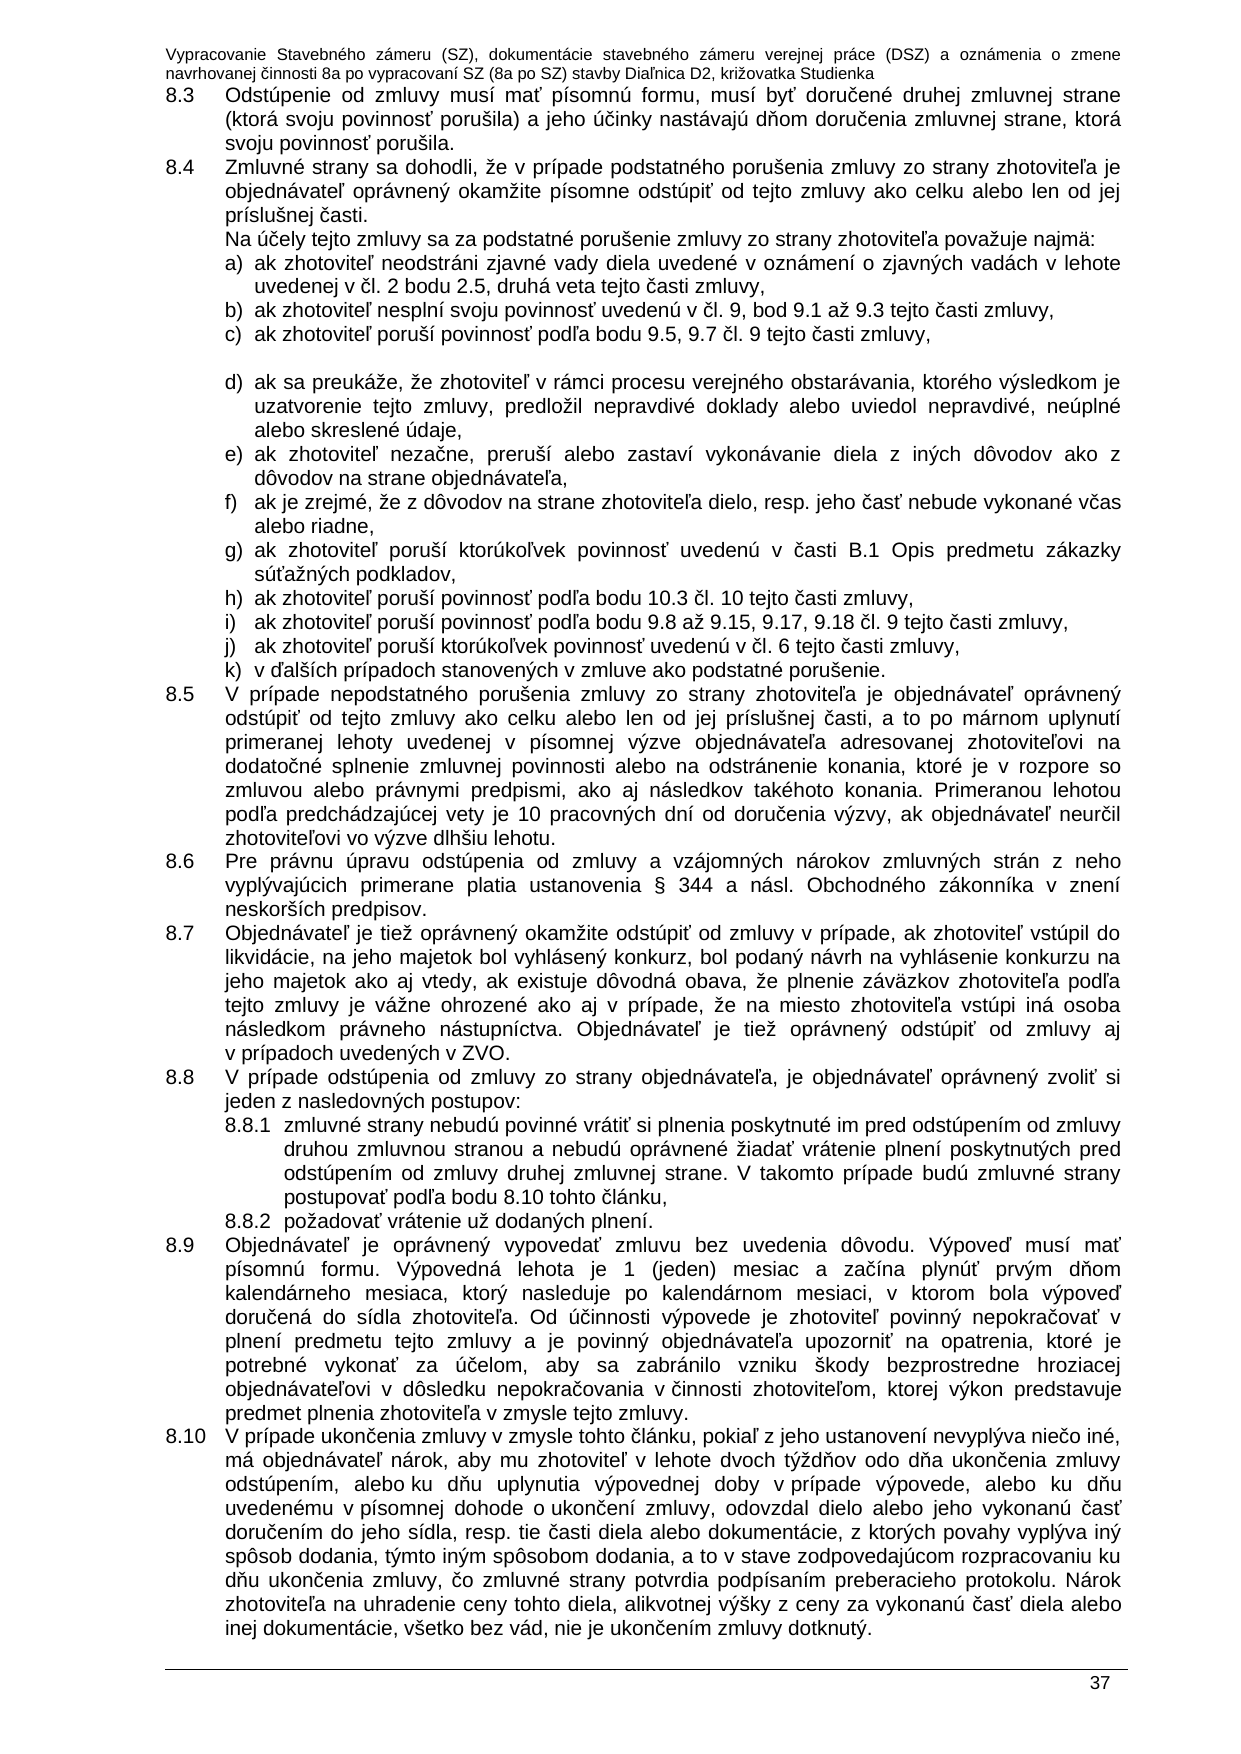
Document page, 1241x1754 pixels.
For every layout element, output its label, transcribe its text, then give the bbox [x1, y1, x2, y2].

list ak zhotoviteľ poruší povinnosť podľa bodu 10.3 čl. 10 tejto časti zmluvy, [224, 586, 1122, 610]
list požadovať vrátenie už dodaných plnení. [224, 1209, 1122, 1233]
list V prípade ukončenia zmluvy v zmysle tohto článku, pokiaľ z jeho ustanovení nevyplýva niečo iné, má objednávateľ nárok, aby mu zhotoviteľ v lehote dvoch týždňov odo dňa ukončenia zmluvy odstúpením, alebo ku dňu uplynutia výpovednej doby v prípade výpovede, alebo ku dňu uvedenému v písomnej dohode o ukončení zmluvy, odovzdal dielo alebo jeho vykonanú časť doručením do jeho sídla, resp. tie časti diela alebo dokumentácie, z ktorých povahy vyplýva iný spôsob dodania, týmto iným spôsobom dodania, a to v stave zodpovedajúcom rozpracovaniu ku dňu ukončenia zmluvy, čo zmluvné strany potvrdia podpísaním preberacieho protokolu. Nárok zhotoviteľa na uhradenie ceny tohto diela, alikvotnej výšky z ceny za vykonanú časť diela alebo inej dokumentácie, všetko bez vád, nie je ukončením zmluvy dotknutý. [165, 1424, 1122, 1640]
text Na účely tejto zmluvy sa za podstatné porušenie zmluvy zo strany zhotoviteľa považuje najmä: [224, 226, 1122, 250]
list v ďalších prípadoch stanovených v zmluve ako podstatné porušenie. [224, 658, 1122, 682]
list ak zhotoviteľ nezačne, preruší alebo zastaví vykonávanie diela z iných dôvodov ako z dôvodov na strane objednávateľa, [224, 442, 1122, 490]
list V prípade nepodstatného porušenia zmluvy zo strany zhotoviteľa je objednávateľ oprávnený odstúpiť od tejto zmluvy ako celku alebo len od jej príslušnej časti, a to po márnom uplynutí primeranej lehoty uvedenej v písomnej výzve objednávateľa adresovanej zhotoviteľovi na dodatočné splnenie zmluvnej povinnosti alebo na odstránenie konania, ktoré je v rozpore so zmluvou alebo právnymi predpismi, ako aj následkov takéhoto konania. Primeranou lehotou podľa predchádzajúcej vety je 10 pracovných dní od doručenia výzvy, ak objednávateľ neurčil zhotoviteľovi vo výzve dlhšiu lehotu. [165, 682, 1122, 849]
list ak je zrejmé, že z dôvodov na strane zhotoviteľa dielo, resp. jeho časť nebude vykonané včas alebo riadne, [224, 490, 1122, 538]
list ak zhotoviteľ nesplní svoju povinnosť uvedenú v čl. 9, bod 9.1 až 9.3 tejto časti zmluvy, [224, 298, 1122, 322]
list Pre právnu úpravu odstúpenia od zmluvy a vzájomných nárokov zmluvných strán z neho vyplývajúcich primerane platia ustanovenia § 344 a násl. Obchodného zákonníka v znení neskorších predpisov. [165, 849, 1122, 921]
list ak zhotoviteľ neodstráni zjavné vady diela uvedené v oznámení o zjavných vadách v lehote uvedenej v čl. 2 bodu 2.5, druhá veta tejto časti zmluvy, [224, 250, 1122, 298]
list V prípade odstúpenia od zmluvy zo strany objednávateľa, je objednávateľ oprávnený zvoliť si jeden z nasledovných postupov: [165, 1065, 1122, 1113]
list zmluvné strany nebudú povinné vrátiť si plnenia poskytnuté im pred odstúpením od zmluvy druhou zmluvnou stranou a nebudú oprávnené žiadať vrátenie plnení poskytnutých pred odstúpením od zmluvy druhej zmluvnej strane. V takomto prípade budú zmluvné strany postupovať podľa bodu 8.10 tohto článku, [224, 1113, 1122, 1209]
list ak zhotoviteľ poruší povinnosť podľa bodu 9.5, 9.7 čl. 9 tejto časti zmluvy, [224, 322, 1122, 346]
list ak zhotoviteľ poruší ktorúkoľvek povinnosť uvedenú v čl. 6 tejto časti zmluvy, [224, 634, 1122, 658]
list ak zhotoviteľ poruší ktorúkoľvek povinnosť uvedenú v časti B.1 Opis predmetu zákazky súťažných podkladov, [224, 538, 1122, 586]
list Objednávateľ je tiež oprávnený okamžite odstúpiť od zmluvy v prípade, ak zhotoviteľ vstúpil do likvidácie, na jeho majetok bol vyhlásený konkurz, bol podaný návrh na vyhlásenie konkurzu na jeho majetok ako aj vtedy, ak existuje dôvodná obava, že plnenie záväzkov zhotoviteľa podľa tejto zmluvy je vážne ohrozené ako aj v prípade, že na miesto zhotoviteľa vstúpi iná osoba následkom právneho nástupníctva. Objednávateľ je tiež oprávnený odstúpiť od zmluvy aj v prípadoch uvedených v ZVO. [165, 921, 1122, 1065]
list ak sa preukáže, že zhotoviteľ v rámci procesu verejného obstarávania, ktorého výsledkom je uzatvorenie tejto zmluvy, predložil nepravdivé doklady alebo uviedol nepravdivé, neúplné alebo skreslené údaje, [224, 370, 1122, 442]
list ak zhotoviteľ poruší povinnosť podľa bodu 9.8 až 9.15, 9.17, 9.18 čl. 9 tejto časti zmluvy, [224, 610, 1122, 634]
list Objednávateľ je oprávnený vypovedať zmluvu bez uvedenia dôvodu. Výpoveď musí mať písomnú formu. Výpovedná lehota je 1 (jeden) mesiac a začína plynúť prvým dňom kalendárneho mesiaca, ktorý nasleduje po kalendárnom mesiaci, v ktorom bola výpoveď doručená do sídla zhotoviteľa. Od účinnosti výpovede je zhotoviteľ povinný nepokračovať v plnení predmetu tejto zmluvy a je povinný objednávateľa upozorniť na opatrenia, ktoré je potrebné vykonať za účelom, aby sa zabránilo vzniku škody bezprostredne hroziacej objednávateľovi v dôsledku nepokračovania v činnosti zhotoviteľom, ktorej výkon predstavuje predmet plnenia zhotoviteľa v zmysle tejto zmluvy. [165, 1233, 1122, 1424]
list Odstúpenie od zmluvy musí mať písomnú formu, musí byť doručené druhej zmluvnej strane (ktorá svoju povinnosť porušila) a jeho účinky nastávajú dňom doručenia zmluvnej strane, ktorá svoju povinnosť porušila. [165, 83, 1122, 154]
list Zmluvné strany sa dohodli, že v prípade podstatného porušenia zmluvy zo strany zhotoviteľa je objednávateľ oprávnený okamžite písomne odstúpiť od tejto zmluvy ako celku alebo len od jej príslušnej časti. [165, 154, 1122, 226]
